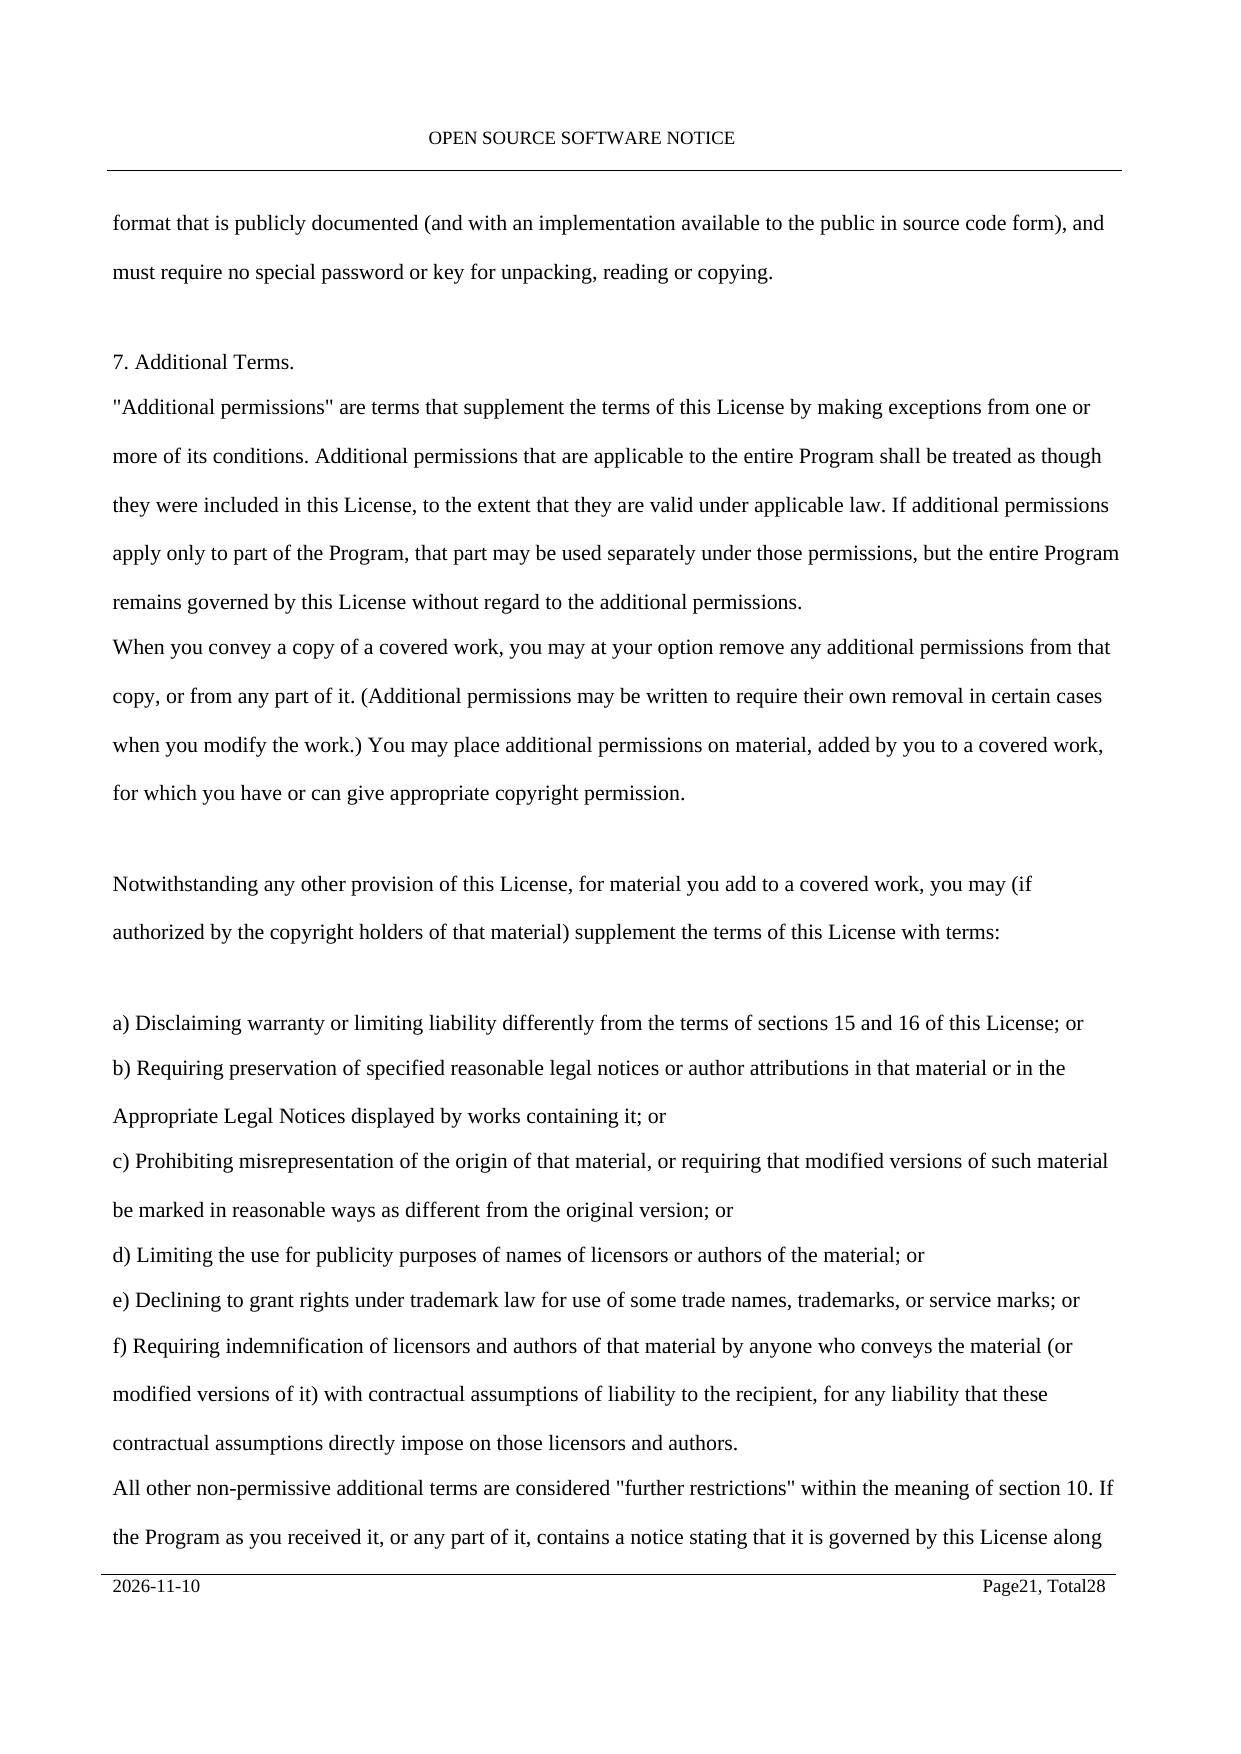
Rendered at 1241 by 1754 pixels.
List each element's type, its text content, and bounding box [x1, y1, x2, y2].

text Notwithstanding any other provision of this License, for material you add to a covered work, you may (if authorized by the copyright holders of that material) supplement the terms of this License with terms: [112, 867, 1128, 948]
text a) Disclaiming warranty or limiting liability differently from the terms of sections 15 and 16 of this License; or [112, 1006, 1128, 1038]
text 7. Additional Terms. [112, 345, 1128, 378]
text d) Limiting the use for publicity purposes of names of licensors or authors of the material; or [112, 1239, 1128, 1271]
text e) Declining to grant rights under trademark law for use of some trade names, trademarks, or service marks; or [112, 1284, 1128, 1316]
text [112, 1472, 1128, 1553]
text b) Requiring preservation of specified reasonable legal notices or author attributions in that material or in the Appropriate Legal Notices displayed by works containing it; or [112, 1051, 1128, 1132]
text f) Requiring indemnification of licensors and authors of that material by anyone who conveys the material (or modified versions of it) with contractual assumptions of liability to the recipient, for any liability that these contractual assumptions directly impose on those licensors and authors. [112, 1329, 1128, 1459]
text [112, 206, 1128, 288]
text When you convey a copy of a covered work, you may at your option remove any additional permissions from that copy, or from any part of it. (Additional permissions may be written to require their own removal in certain cases when you modify the work.) You may place additional permissions on material, added by you to a covered work, for which you have or can give appropriate copyright permission. [112, 631, 1128, 809]
text c) Prohibiting misrepresentation of the origin of that material, or requiring that modified versions of such material be marked in reasonable ways as different from the original version; or [112, 1145, 1128, 1226]
text "Additional permissions" are terms that supplement the terms of this License by making exceptions from one or more of its conditions. Additional permissions that are applicable to the entire Program shall be treated as though they were included in this License, to the extent that they are valid under applicable law. If additional permissions apply only to part of the Program, that part may be used separately under those permissions, but the entire Program remains governed by this License without regard to the additional permissions. [112, 390, 1128, 618]
